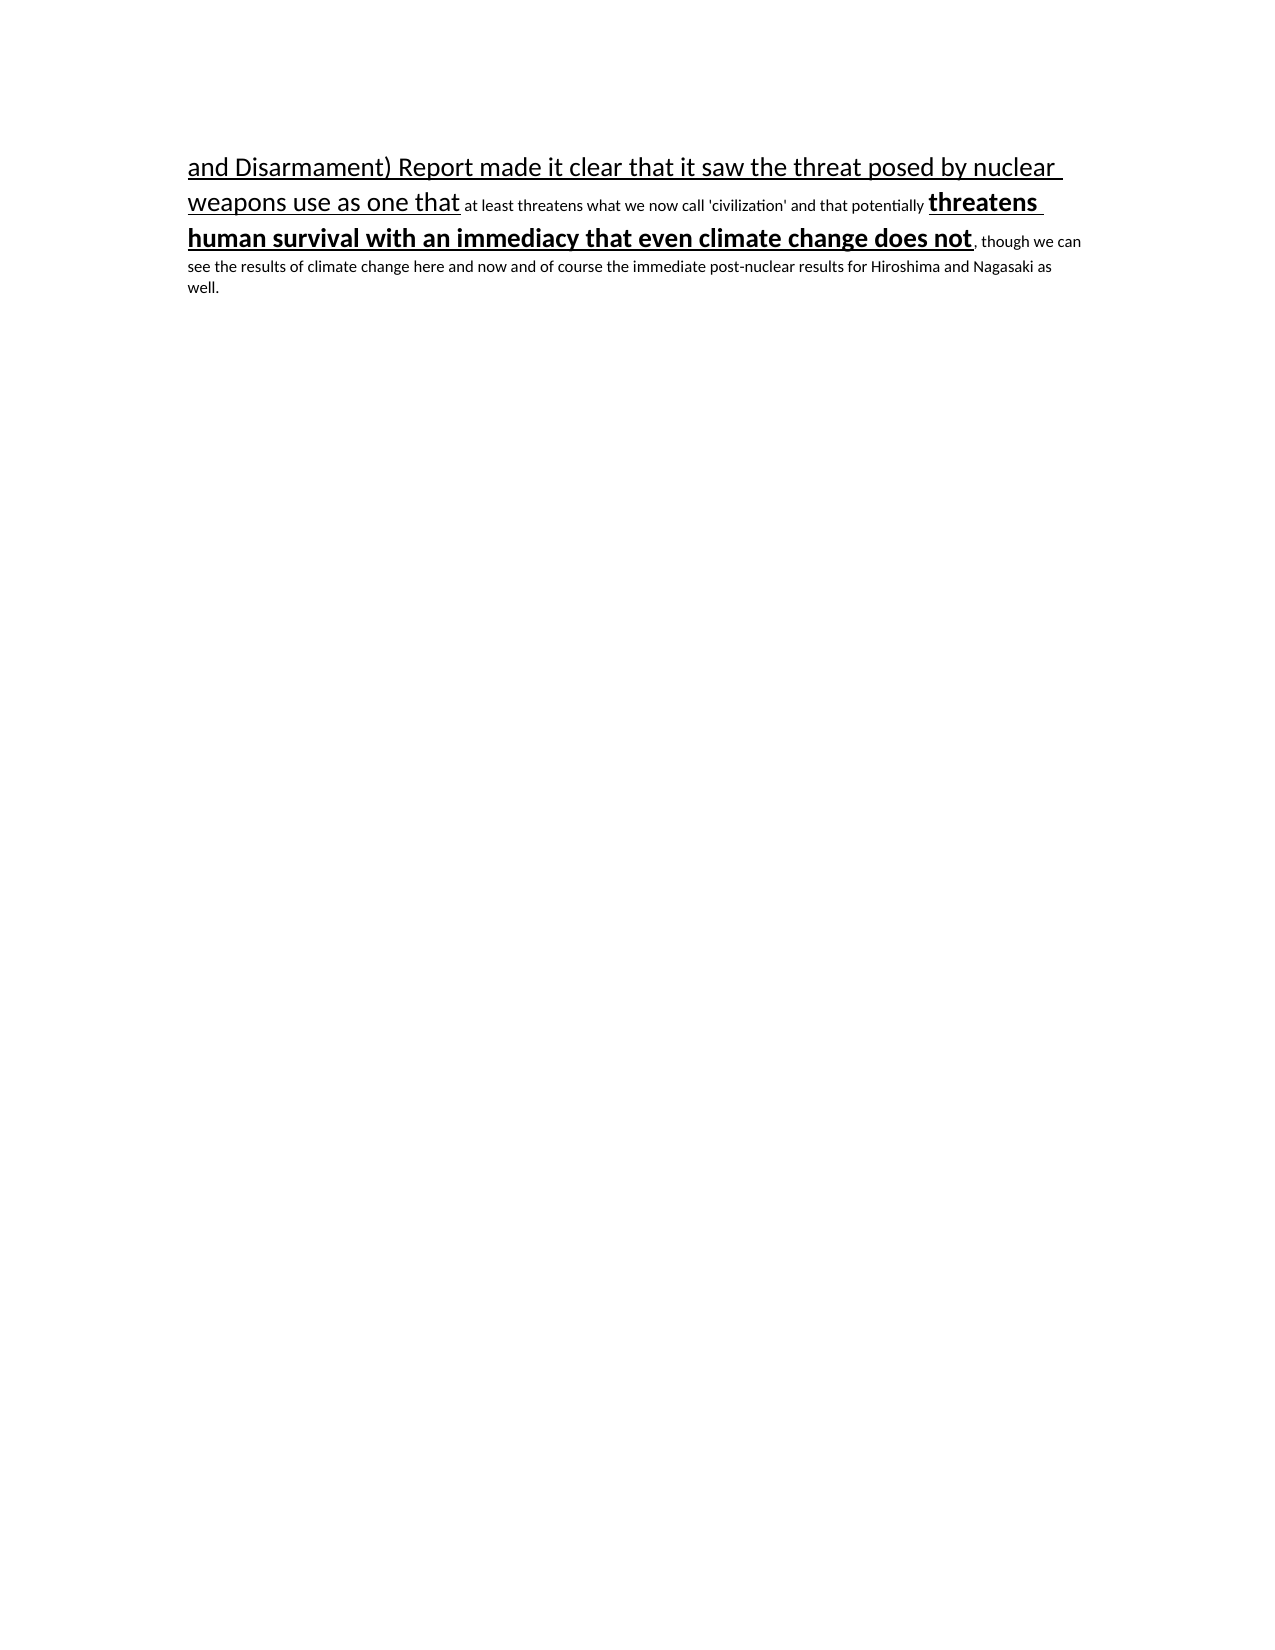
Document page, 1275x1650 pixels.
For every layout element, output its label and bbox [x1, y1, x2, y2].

text [187, 150, 1087, 298]
